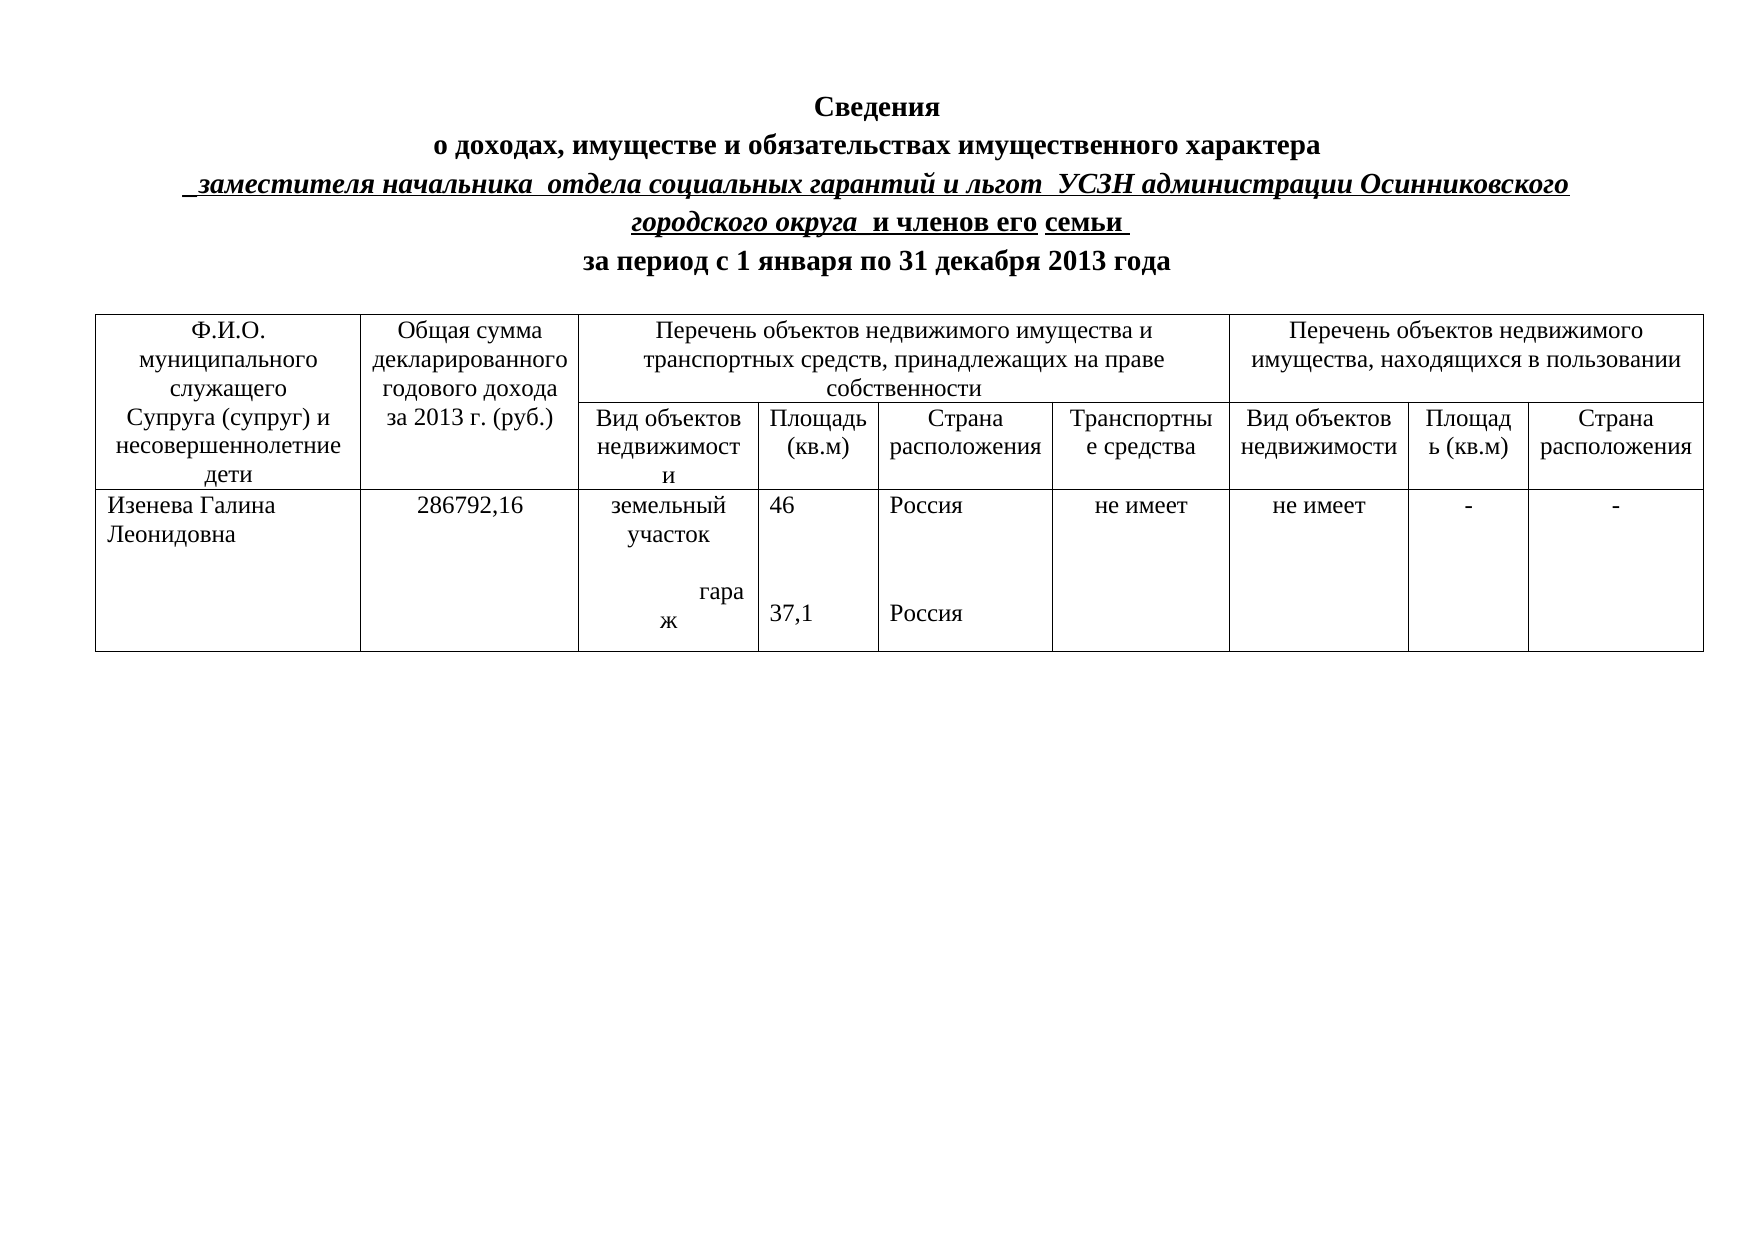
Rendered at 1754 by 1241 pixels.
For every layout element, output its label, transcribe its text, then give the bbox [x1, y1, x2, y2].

table_cell - [1409, 490, 1528, 651]
text Cведения [118, 89, 1636, 122]
text _заместителя начальника отдела социальных гарантий и льгот УСЗН администрации Осинниковского городского округа_и членов его семьи [118, 166, 1636, 238]
table_cell 46 37,1 [759, 490, 878, 651]
table_cell Страна расположения [1529, 403, 1703, 489]
table_header Перечень объектов недвижимого имущества и транспортных средств, принадлежащих на праве собственности [579, 315, 1229, 402]
table_header Общая сумма декларированного годового дохода за 2013 г. (руб.) [361, 315, 578, 489]
table_cell Площадь (кв.м) [1409, 403, 1528, 489]
table_cell не имеет [1230, 490, 1408, 651]
text о доходах, имуществе и обязательствах имущественного характера [118, 127, 1636, 161]
table_cell земельный участок гараж [579, 490, 758, 651]
text за период с 1 января по 31 декабря 2013 года [118, 243, 1636, 276]
table_cell 286792,16 [361, 490, 578, 651]
table_cell Изенева Галина Леонидовна [96, 490, 360, 651]
table_header Ф.И.О. муниципального служащего Супруга (супруг) и несовершеннолетние дети [96, 315, 360, 489]
table_cell Россия Россия [879, 490, 1052, 651]
table_cell Площадь (кв.м) [759, 403, 878, 489]
table_cell - [1529, 490, 1703, 651]
table_cell Вид объектов недвижимости [579, 403, 758, 489]
table_cell не имеет [1053, 490, 1229, 651]
table_cell Вид объектов недвижимости [1230, 403, 1408, 489]
table_cell Страна расположения [879, 403, 1052, 489]
table_header Перечень объектов недвижимого имущества, находящихся в пользовании [1230, 315, 1703, 402]
table_cell Транспортные средства [1053, 403, 1229, 489]
